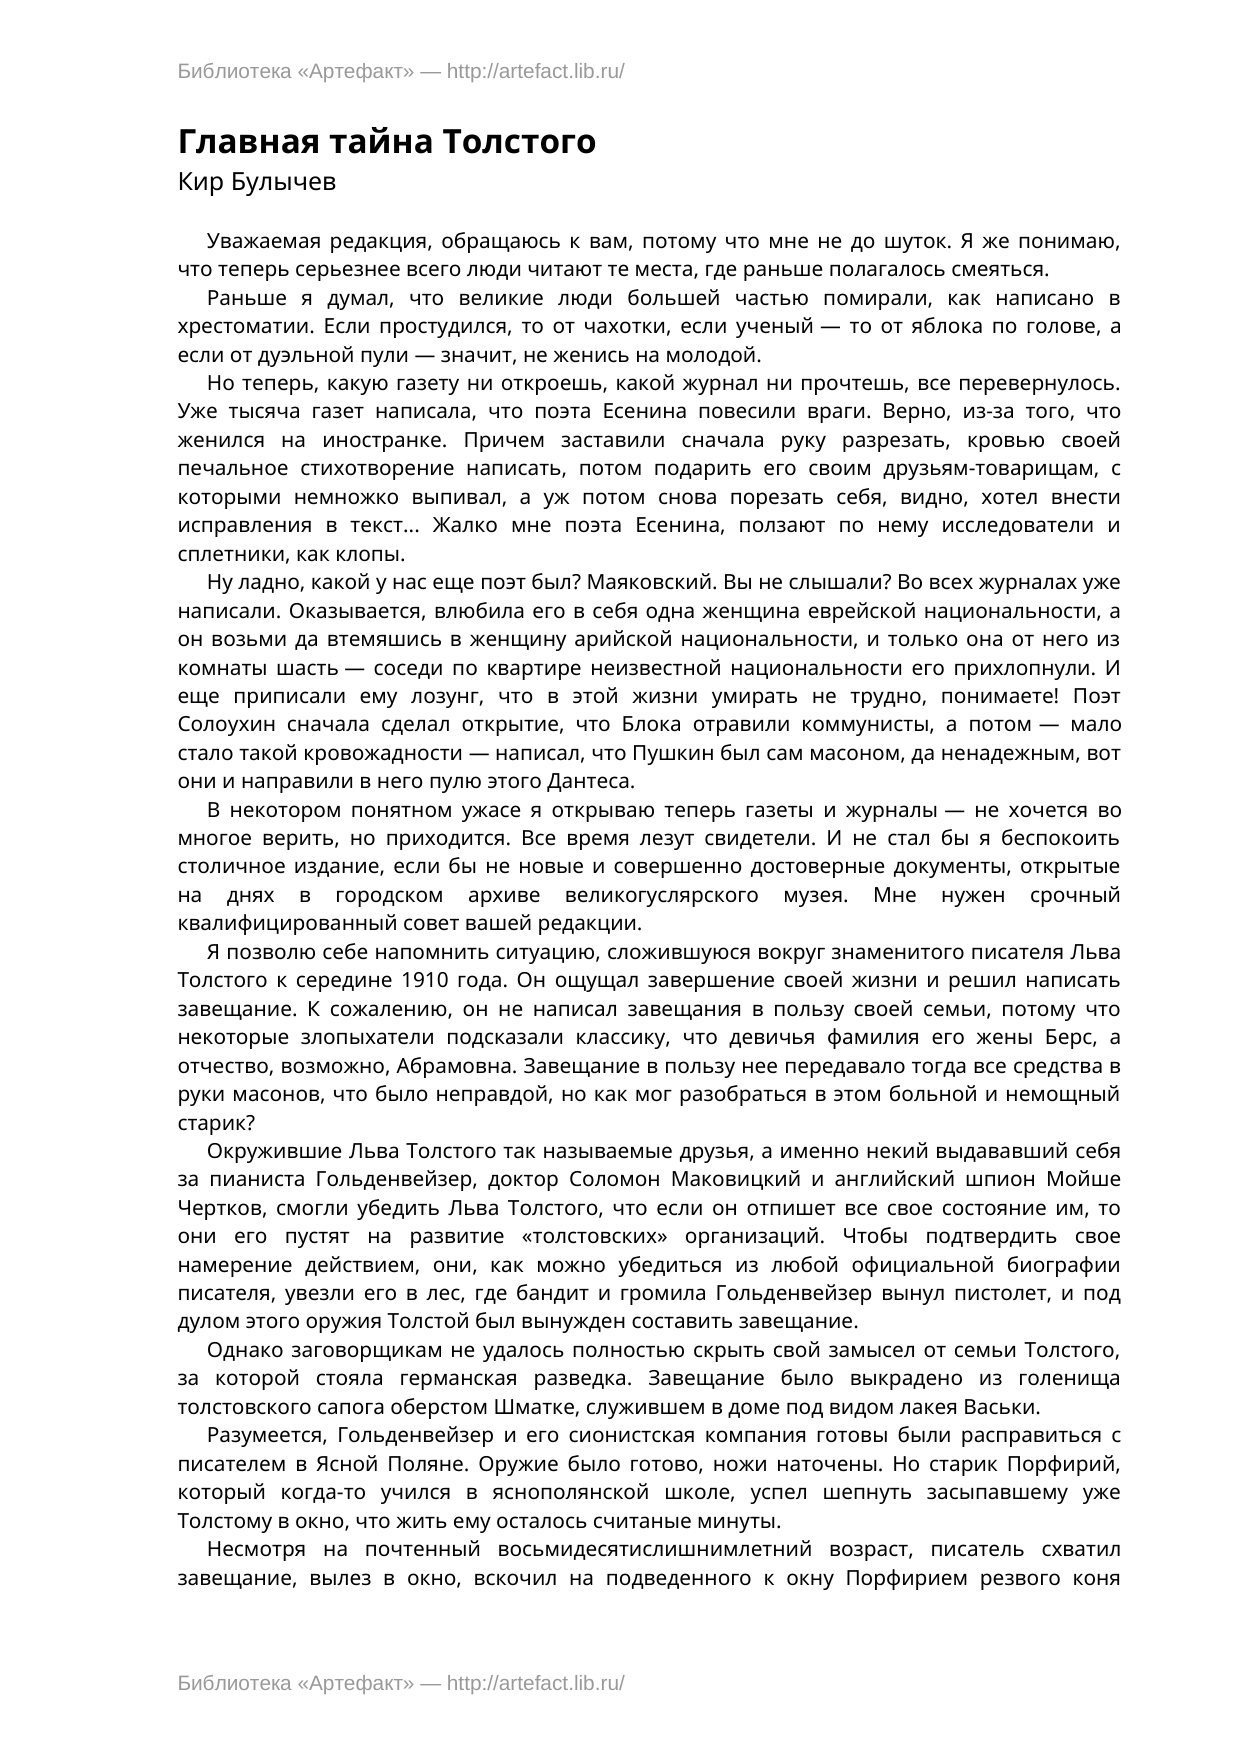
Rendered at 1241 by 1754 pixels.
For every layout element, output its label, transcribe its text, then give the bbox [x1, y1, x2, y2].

text Однако заговорщикам не удалось полностью скрыть свой замысел от семьи Толстого, за которой стояла германская разведка. Завещание было выкрадено из голенища толстовского сапога оберстом Шматке, служившем в доме под видом лакея Васьки. [177, 1335, 1122, 1420]
text В некотором понятном ужасе я открываю теперь газеты и журналы — не хочется во многое верить, но приходится. Все время лезут свидетели. И не стал бы я беспокоить столичное издание, если бы не новые и совершенно достоверные документы, открытые на днях в городском архиве великогуслярского музея. Мне нужен срочный квалифицированный совет вашей редакции. [177, 795, 1122, 937]
text Я позволю себе напомнить ситуацию, сложившуюся вокруг знаменитого писателя Льва Толстого к середине 1910 года. Он ощущал завершение своей жизни и решил написать завещание. К сожалению, он не написал завещания в пользу своей семьи, потому что некоторые злопыхатели подсказали классику, что девичья фамилия его жены Берс, а отчество, возможно, Абрамовна. Завещание в пользу нее передавало тогда все средства в руки масонов, что было неправдой, но как мог разобраться в этом больной и немощный старик? [177, 937, 1122, 1136]
subtitle Кир Булычев [177, 163, 1122, 198]
text Раньше я думал, что великие люди большей частью помирали, как написано в хрестоматии. Если простудился, то от чахотки, если ученый — то от яблока по голове, а если от дуэльной пули — значит, не женись на молодой. [177, 283, 1122, 368]
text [177, 1534, 1122, 1591]
text Ну ладно, какой у нас еще поэт был? Маяковский. Вы не слышали? Во всех журналах уже написали. Оказывается, влюбила его в себя одна женщина еврейской национальности, а он возьми да втемяшись в женщину арийской национальности, и только она от него из комнаты шасть — соседи по квартире неизвестной национальности его прихлопнули. И еще приписали ему лозунг, что в этой жизни умирать не трудно, понимаете! Поэт Солоухин сначала сделал открытие, что Блока отравили коммунисты, а потом — мало стало такой кровожадности — написал, что Пушкин был сам масоном, да ненадежным, вот они и направили в него пулю этого Дантеса. [177, 567, 1122, 795]
subtitle Главная тайна Толстого [177, 118, 1122, 163]
text Уважаемая редакция, обращаюсь к вам, потому что мне не до шуток. Я же понимаю, что теперь серьезнее всего люди читают те места, где раньше полагалось смеяться. [177, 226, 1122, 283]
text Разумеется, Гольденвейзер и его сионистская компания готовы были расправиться с писателем в Ясной Поляне. Оружие было готово, ножи наточены. Но старик Порфирий, который когда-то учился в яснополянской школе, успел шепнуть засыпавшему уже Толстому в окно, что жить ему осталось считаные минуты. [177, 1420, 1122, 1534]
text Но теперь, какую газету ни откроешь, какой журнал ни прочтешь, все перевернулось. Уже тысяча газет написала, что поэта Есенина повесили враги. Верно, из-за того, что женился на иностранке. Причем заставили сначала руку разрезать, кровью своей печальное стихотворение написать, потом подарить его своим друзьям-товарищам, с которыми немножко выпивал, а уж потом снова порезать себя, видно, хотел внести исправления в текст... Жалко мне поэта Есенина, ползают по нему исследователи и сплетники, как клопы. [177, 368, 1122, 567]
text Окружившие Льва Толстого так называемые друзья, а именно некий выдававший себя за пианиста Гольденвейзер, доктор Соломон Маковицкий и английский шпион Мойше Чертков, смогли убедить Льва Толстого, что если он отпишет все свое состояние им, то они его пустят на развитие «толстовских» организаций. Чтобы подтвердить свое намерение действием, они, как можно убедиться из любой официальной биографии писателя, увезли его в лес, где бандит и громила Гольденвейзер вынул пистолет, и под дулом этого оружия Толстой был вынужден составить завещание. [177, 1136, 1122, 1335]
